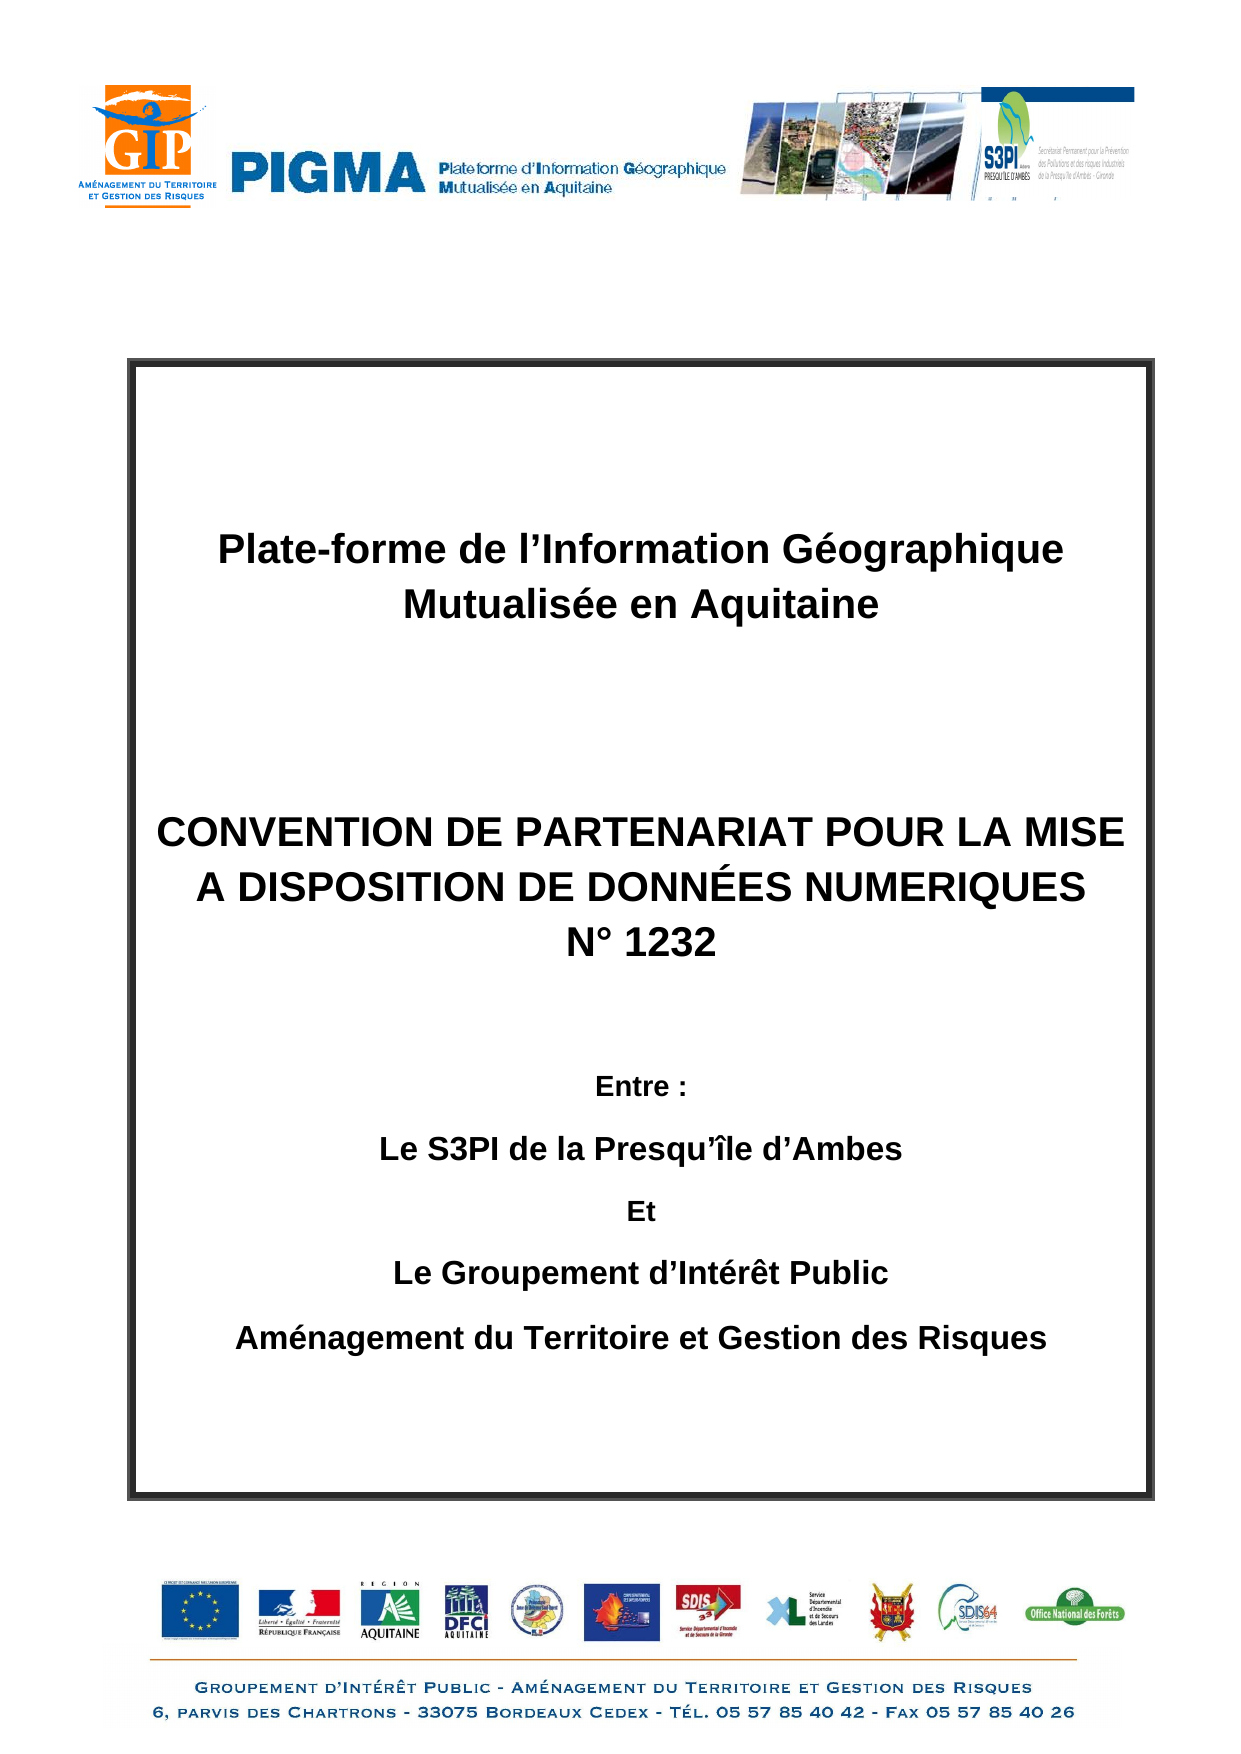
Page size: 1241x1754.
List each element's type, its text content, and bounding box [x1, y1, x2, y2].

text Et [139, 1179, 1143, 1227]
picture [78, 85, 217, 208]
text Aménagement du Territoire et Gestion des Risques [139, 1303, 1143, 1356]
text Le S3PI de la Presqu’île d’Ambes [139, 1114, 1143, 1167]
picture [225, 85, 1135, 201]
text CONVENTION DE PARTENARIAT POUR LA MISE A DISPOSITION DE DONNÉES NUMERIQUES N° 1232 [139, 793, 1143, 965]
text Le Groupement d’Intérêt Public [139, 1238, 1143, 1291]
text Entre : [139, 1055, 1143, 1103]
text Plate-forme de l’Information Géographique Mutualisée en Aquitaine [139, 510, 1143, 627]
picture [101, 1578, 1134, 1728]
